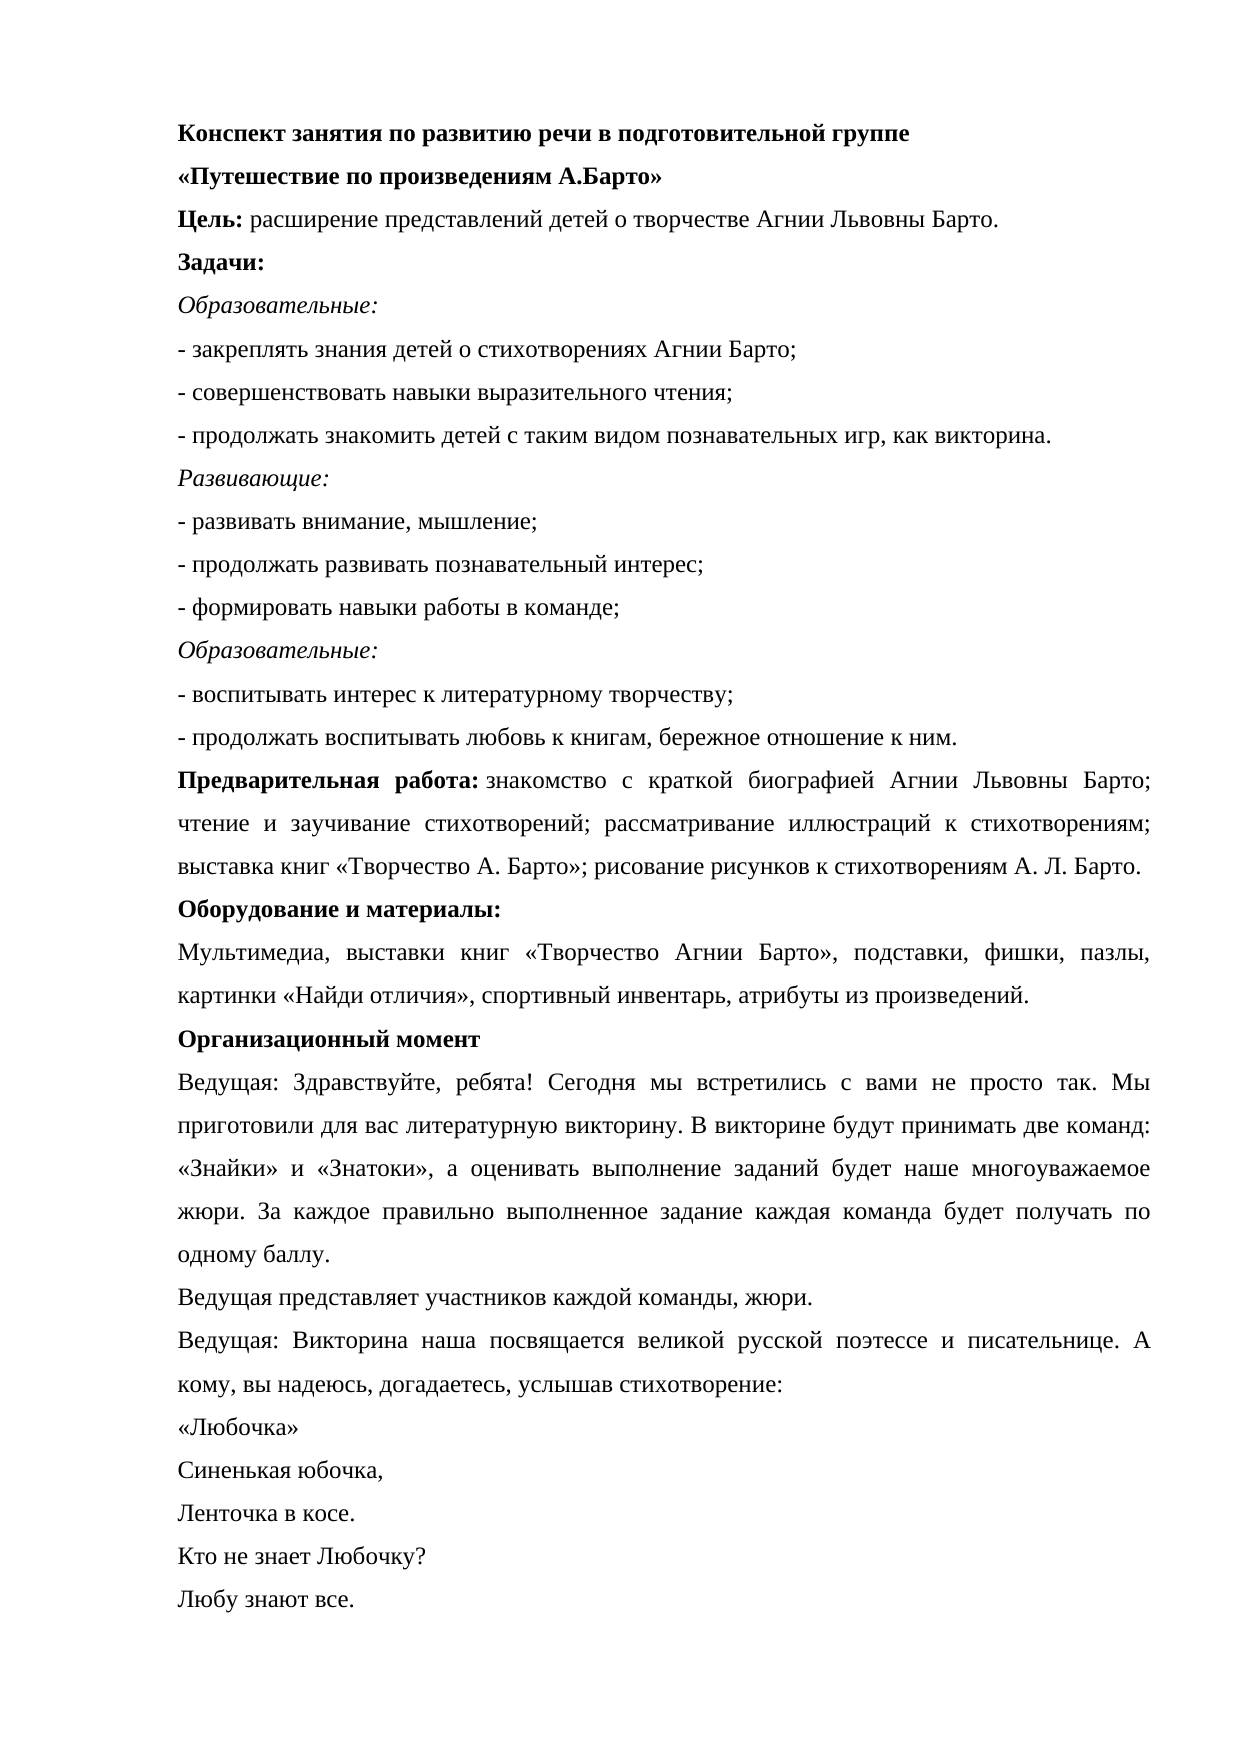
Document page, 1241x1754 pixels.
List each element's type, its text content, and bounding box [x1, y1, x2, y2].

text Организационный момент [177, 1024, 1152, 1052]
text Мультимедиа, выставки книг «Творчество Агнии Барто», подставки, фишки, пазлы, картинки «Найди отличия», спортивный инвентарь, атрибуты из произведений. [177, 937, 1152, 1009]
text - закреплять знания детей о стихотворениях Агнии Барто; [177, 334, 1152, 362]
text Ведущая: Викторина наша посвящается великой русской поэтессе и писательнице. А кому, вы надеюсь, догадаетесь, услышав стихотворение: [177, 1326, 1152, 1397]
text Образовательные: [177, 291, 1152, 319]
text Цель: расширение представлений детей о творчестве Агнии Львовны Барто. [177, 204, 1152, 233]
text «Любочка» [177, 1412, 1152, 1441]
text Конспект занятия по развитию речи в подготовительной группе [177, 118, 1152, 147]
text - продолжать знакомить детей с таким видом познавательных игр, как викторина. [177, 420, 1152, 449]
text - воспитывать интерес к литературному творчеству; [177, 679, 1152, 707]
text - развивать внимание, мышление; [177, 506, 1152, 535]
text - продолжать воспитывать любовь к книгам, бережное отношение к ним. [177, 722, 1152, 751]
text Задачи: [177, 247, 1152, 276]
text Оборудование и материалы: [177, 894, 1152, 923]
text - совершенствовать навыки выразительного чтения; [177, 377, 1152, 406]
text «Путешествие по произведениям А.Барто» [177, 161, 1152, 190]
text Образовательные: [177, 636, 1152, 664]
text Развивающие: [177, 463, 1152, 492]
text - формировать навыки работы в команде; [177, 592, 1152, 621]
text Ведущая представляет участников каждой команды, жюри. [177, 1282, 1152, 1311]
text - продолжать развивать познавательный интерес; [177, 549, 1152, 578]
text Синенькая юбочка, Ленточка в косе. Кто не знает Любочку? Любу знают все. [177, 1455, 1152, 1613]
text Ведущая: Здравствуйте, ребята! Сегодня мы встретились с вами не просто так. Мы приготовили для вас литературную викторину. В викторине будут принимать две команд: «Знайки» и «Знатоки», а оценивать выполнение заданий будет наше многоуважаемое жюри. За каждое правильно выполненное задание каждая команда будет получать по одному баллу. [177, 1067, 1152, 1268]
text Предварительная работа: знакомство с краткой биографией Агнии Львовны Барто; чтение и заучивание стихотворений; рассматривание иллюстраций к стихотворениям; выставка книг «Творчество А. Барто»; рисование рисунков к стихотворениям А. Л. Барто. [177, 765, 1152, 880]
